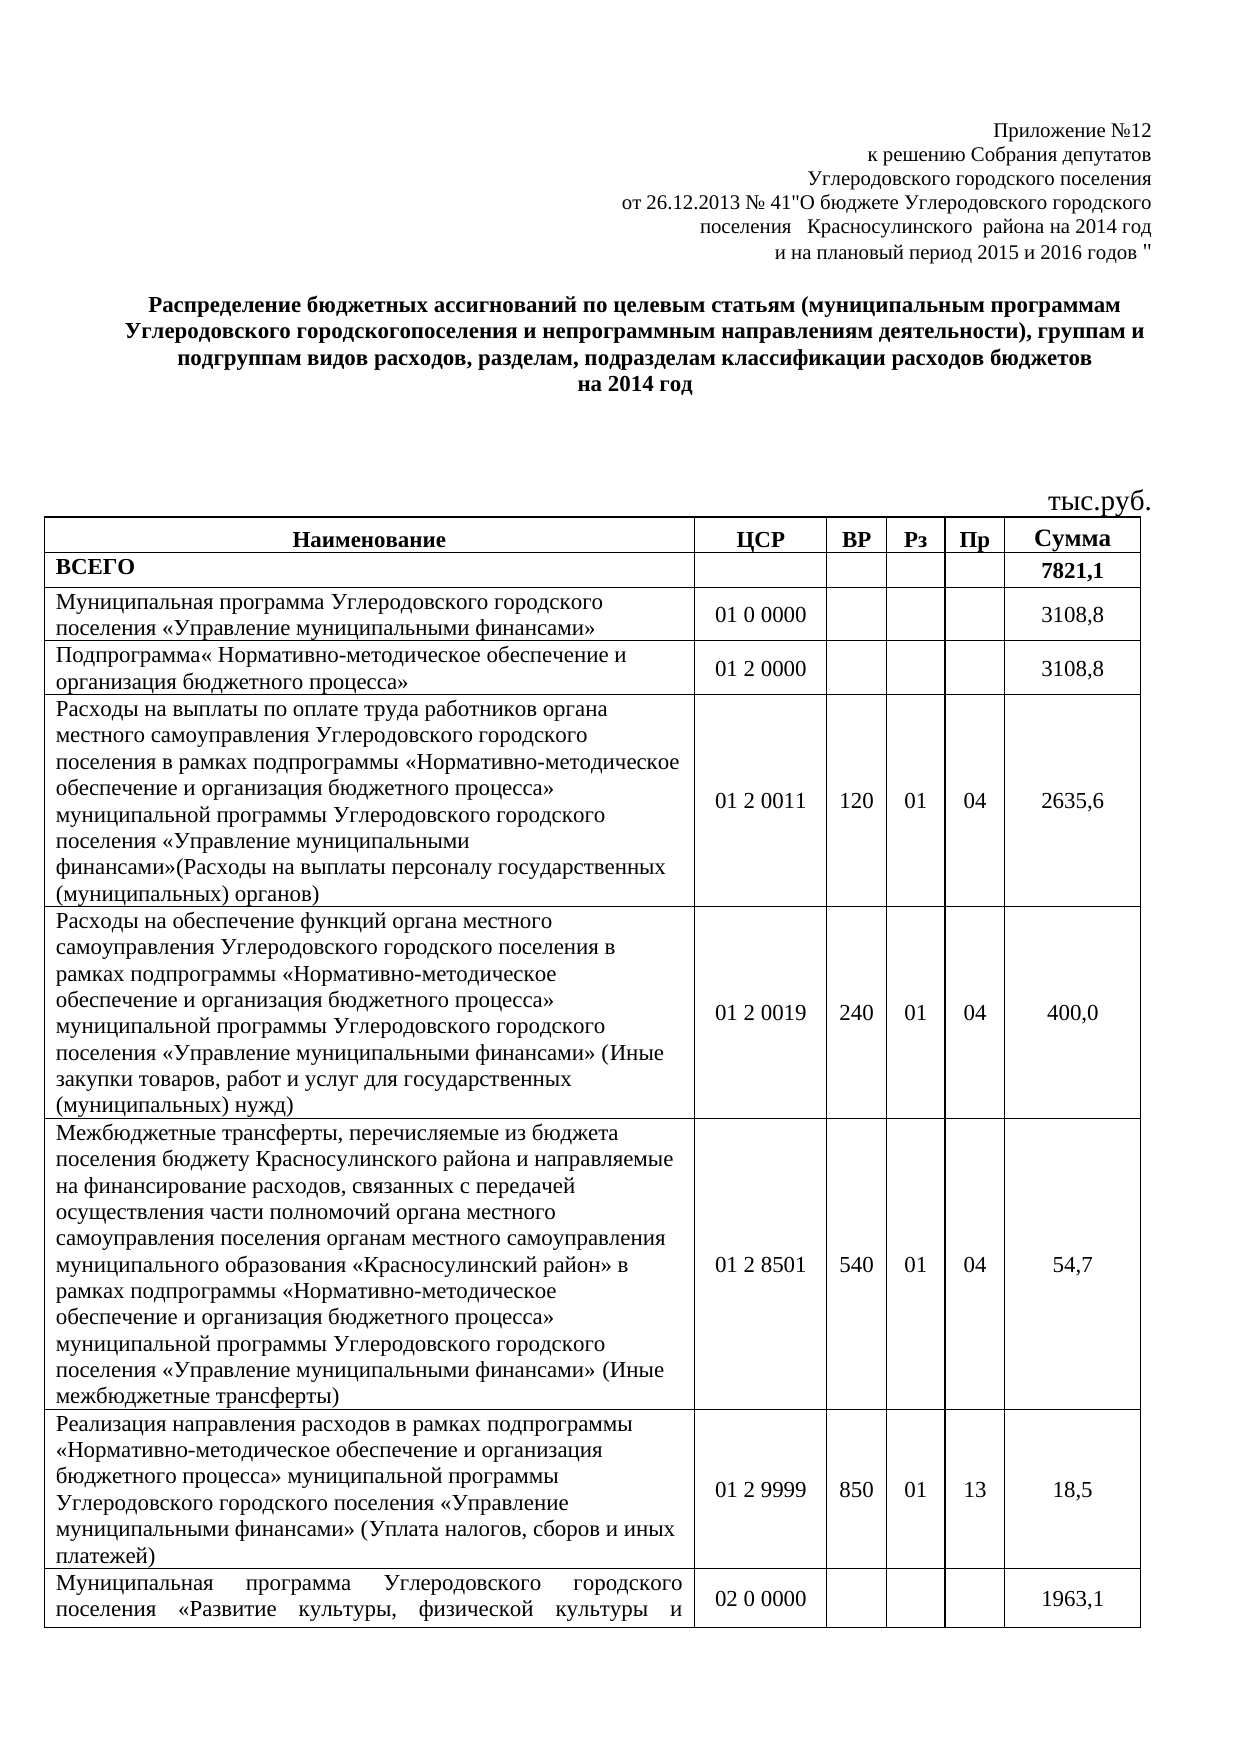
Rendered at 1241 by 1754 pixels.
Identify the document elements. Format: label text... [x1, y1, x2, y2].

table_cell 1963,1 [1005, 1569, 1140, 1627]
table_cell 01 [887, 1410, 944, 1568]
table_cell [946, 553, 1004, 587]
table_header Рз [887, 518, 944, 552]
table_cell [946, 1569, 1004, 1627]
table_cell 3108,8 [1005, 588, 1140, 640]
table_cell [887, 641, 944, 694]
text на 2014 год [118, 370, 1152, 397]
table_cell 2635,6 [1005, 695, 1140, 906]
table_cell ВСЕГО [45, 553, 694, 587]
table_cell Расходы на выплаты по оплате труда работников органа местного самоуправления Углеродовского городского поселения в рамках подпрограммы «Нормативно-методическое обеспечение и организация бюджетного процесса» муниципальной программы Углеродовского городского поселения «Управление муниципальными финансами»(Расходы на выплаты персоналу государственных (муниципальных) органов) [45, 695, 694, 906]
table_cell 01 [887, 1119, 944, 1409]
table_cell Межбюджетные трансферты, перечисляемые из бюджета поселения бюджету Красносулинского района и направляемые на финансирование расходов, связанных с передачей осуществления части полномочий органа местного самоуправления поселения органам местного самоуправления муниципального образования «Красносулинский район» в рамках подпрограммы «Нормативно-методическое обеспечение и организация бюджетного процесса» муниципальной программы Углеродовского городского поселения «Управление муниципальными финансами» (Иные межбюджетные трансферты) [45, 1119, 694, 1409]
table_cell [827, 588, 886, 640]
table_header ВР [827, 518, 886, 552]
table_cell [887, 1569, 944, 1627]
table_header Наименование [45, 518, 694, 552]
table_cell [695, 553, 826, 587]
table_cell 04 [946, 1119, 1004, 1409]
table_cell 01 0 0000 [695, 588, 826, 640]
table_cell 3108,8 [1005, 641, 1140, 694]
table_cell 7821,1 [1005, 553, 1140, 587]
table_cell [827, 553, 886, 587]
table_cell 13 [946, 1410, 1004, 1568]
table_header ЦСР [695, 518, 826, 552]
table_cell 240 [827, 907, 886, 1118]
text Приложение №12 [118, 118, 1152, 142]
table_cell 18,5 [1005, 1410, 1140, 1568]
table_cell 04 [946, 907, 1004, 1118]
table_cell Реализация направления расходов в рамках подпрограммы «Нормативно-методическое обеспечение и организация бюджетного процесса» муниципальной программы Углеродовского городского поселения «Управление муниципальными финансами» (Уплата налогов, сборов и иных платежей) [45, 1410, 694, 1568]
table_header Сумма [1005, 518, 1140, 552]
table_cell 02 0 0000 [695, 1569, 826, 1627]
table_cell 400,0 [1005, 907, 1140, 1118]
table_cell [887, 588, 944, 640]
table_cell 850 [827, 1410, 886, 1568]
table_cell 04 [946, 695, 1004, 906]
text к решению Собрания депутатов [118, 142, 1152, 166]
text Углеродовского городского поселения [118, 166, 1152, 190]
table_cell 120 [827, 695, 886, 906]
table_cell 01 [887, 907, 944, 1118]
table_cell 01 2 0011 [695, 695, 826, 906]
table_cell 01 2 8501 [695, 1119, 826, 1409]
table_cell [827, 1569, 886, 1627]
text от 26.12.2013 № 41"О бюджете Углеродовского городского [118, 190, 1152, 214]
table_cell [45, 1569, 694, 1627]
text и на плановый период 2015 и 2016 годов " [118, 238, 1152, 265]
table_cell 540 [827, 1119, 886, 1409]
table_cell [827, 641, 886, 694]
table_cell 01 2 0019 [695, 907, 826, 1118]
table_cell [946, 641, 1004, 694]
table_cell 54,7 [1005, 1119, 1140, 1409]
table_cell [887, 553, 944, 587]
table_cell Муниципальная программа Углеродовского городского поселения «Управление муниципальными финансами» [45, 588, 694, 640]
text тыс.руб. [118, 483, 1152, 516]
text Распределение бюджетных ассигнований по целевым статьям (муниципальным программам Углеродовского городскогопоселения и непрограммным направлениям деятельности), группам и подгруппам видов расходов, разделам, подразделам классификации расходов бюджетов [118, 291, 1152, 370]
table_cell Подпрограмма« Нормативно-методическое обеспечение и организация бюджетного процесса» [45, 641, 694, 694]
table_cell [946, 588, 1004, 640]
table_cell 01 2 9999 [695, 1410, 826, 1568]
table_cell Расходы на обеспечение функций органа местного самоуправления Углеродовского городского поселения в рамках подпрограммы «Нормативно-методическое обеспечение и организация бюджетного процесса» муниципальной программы Углеродовского городского поселения «Управление муниципальными финансами» (Иные закупки товаров, работ и услуг для государственных (муниципальных) нужд) [45, 907, 694, 1118]
text поселения Красносулинского района на 2014 год [118, 214, 1152, 238]
table_header Пр [946, 518, 1004, 552]
table_cell 01 2 0000 [695, 641, 826, 694]
table_cell 01 [887, 695, 944, 906]
